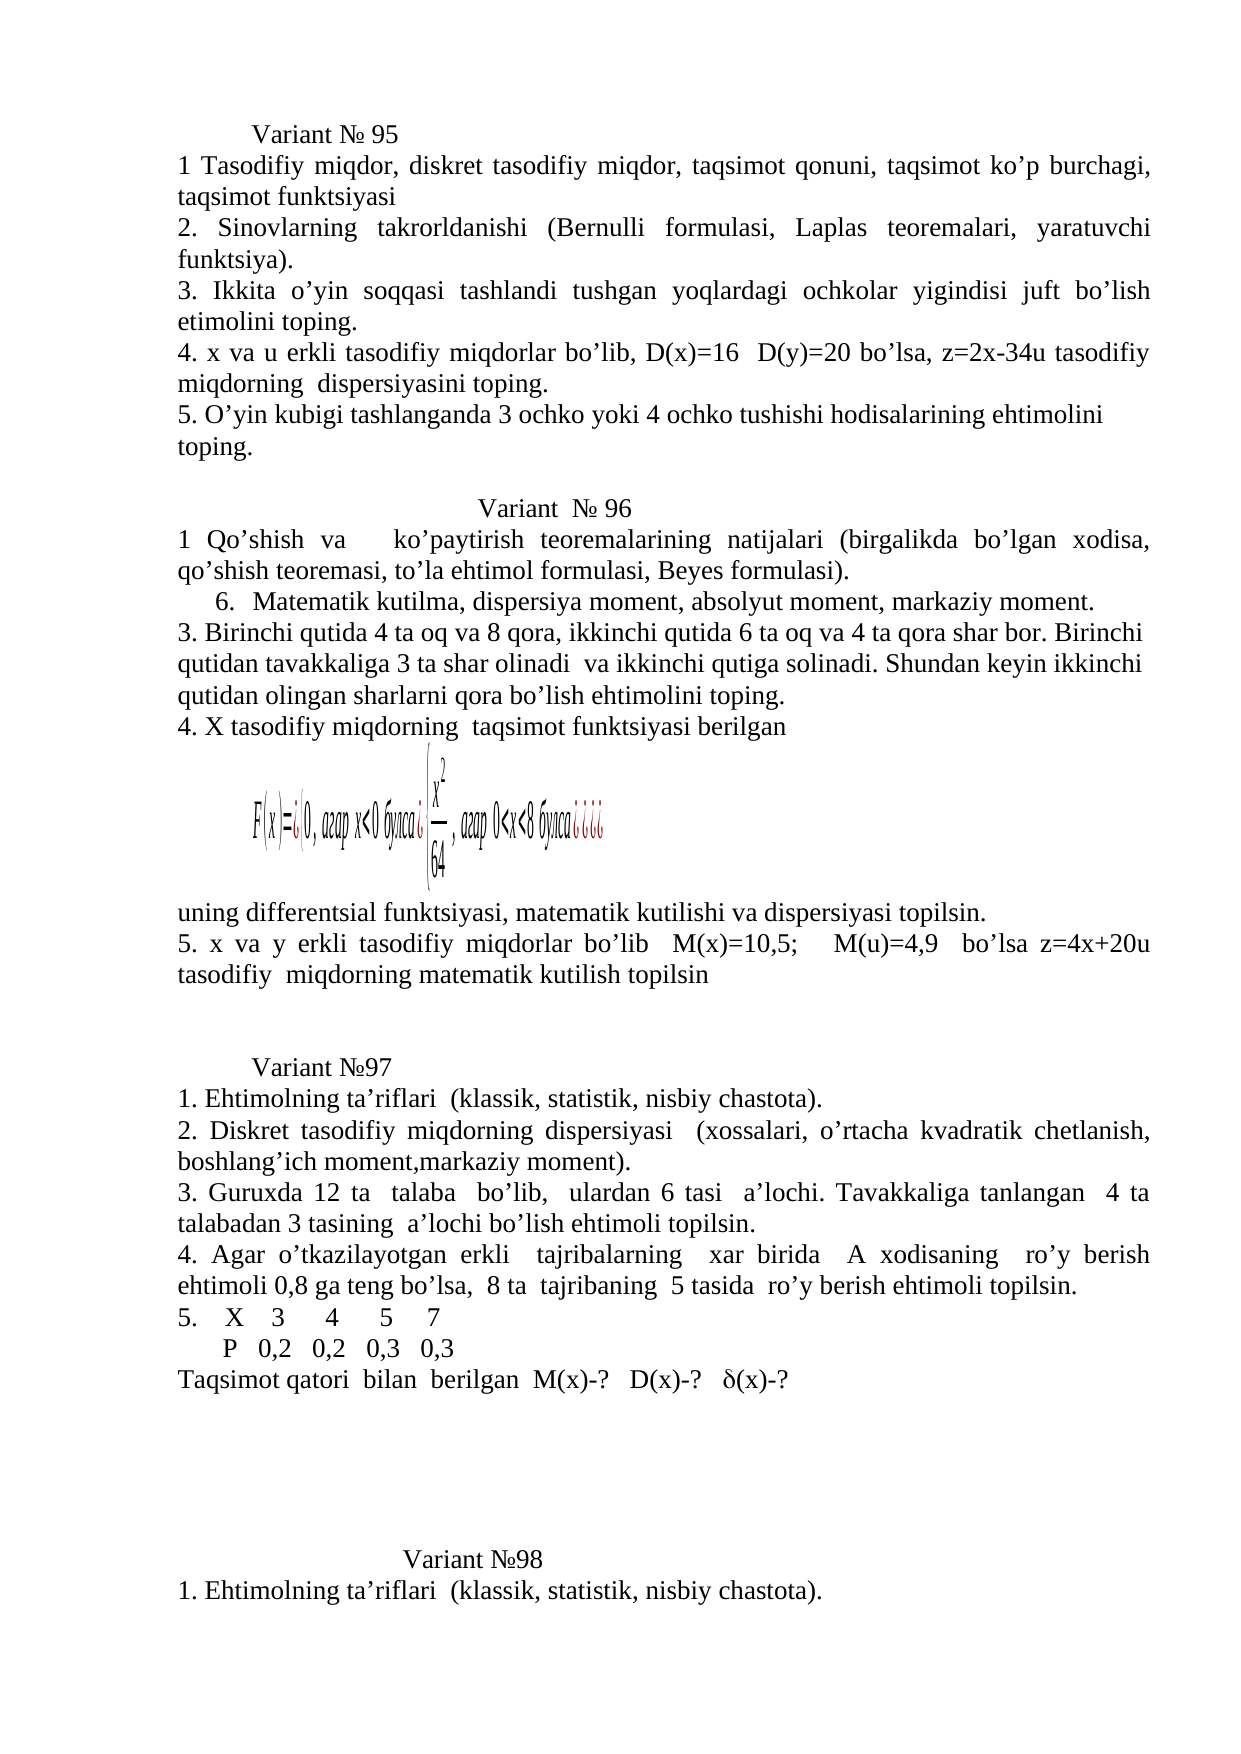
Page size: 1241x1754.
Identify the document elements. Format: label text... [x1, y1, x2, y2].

text 1. Ehtimolning ta’riflari (klassik, statistik, nisbiy chastota). [177, 1574, 1152, 1605]
list 3. Birinchi qutida 4 ta oq va 8 qora, ikkinchi qutida 6 ta oq va 4 ta qora shar bor. Birinchi qutidan tavakkaliga 3 ta shar olinadi va ikkinchi qutiga solinadi. Shundan keyin ikkinchi qutidan olingan sharlarni qora bo’lish ehtimolini toping. [177, 616, 1152, 710]
text 5. X 3 4 5 7 [177, 1301, 1152, 1332]
text Taqsimot qatori bilan berilgan M(x)-? D(x)-? (x)-? [177, 1363, 1152, 1394]
text 2. Sinovlarning takrorldanishi (Bernulli formulasi, Laplas teoremalari, yaratuvchi funktsiya). [177, 212, 1152, 274]
subtitle Variant №98 [327, 1543, 1152, 1574]
text 3. Ikkita o’yin soqqasi tashlandi tushgan yoqlardagi ochkolar yigindisi juft bo’lish etimolini toping. [177, 274, 1152, 336]
list 5. O’yin kubigi tashlanganda 3 ochko yoki 4 ochko tushishi hodisalarining ehtimolini toping. [177, 398, 1152, 461]
text Variant №97 [177, 1051, 1152, 1083]
text uning differentsial funktsiyasi, matematik kutilishi va dispersiyasi topilsin. [177, 896, 1152, 927]
text 1. Ehtimolning ta’riflari (klassik, statistik, nisbiy chastota). [177, 1083, 1152, 1114]
text 4. x va u erkli tasodifiy miqdorlar bo’lib, D(x)=16 D(y)=20 bo’lsa, z=2x-34u tasodifiy miqdorning dispersiyasini toping. [177, 336, 1152, 398]
text 1 Qo’shish va ko’paytirish teoremalarining natijalari (birgalikda bo’lgan xodisa, qo’shish teoremasi, to’la ehtimol formulasi, Beyes formulasi). [177, 523, 1152, 585]
text Variant № 95 [177, 118, 1152, 149]
text 3. Guruxda 12 ta talaba bo’lib, ulardan 6 tasi a’lochi. Tavakkaliga tanlangan 4 ta talabadan 3 tasining a’lochi bo’lish ehtimoli topilsin. [177, 1176, 1152, 1238]
text 4. X tasodifiy miqdorning taqsimot funktsiyasi berilgan [177, 710, 1152, 741]
text Variant № 96 [402, 492, 1152, 523]
text P 0,2 0,2 0,3 0,3 [222, 1332, 1152, 1363]
text 2. Diskret tasodifiy miqdorning dispersiyasi (xossalari, o’rtacha kvadratik chetlanish, boshlang’ich moment,markaziy moment). [177, 1114, 1152, 1176]
text 5. x va у erkli tasodifiy miqdorlar bo’lib M(x)=10,5; M(u)=4,9 bo’lsa z=4x+20u tasodifiy miqdorning matematik kutilish topilsin [177, 927, 1152, 989]
text 1 Tasodifiy miqdor, diskret tasodifiy miqdor, taqsimot qonuni, taqsimot ko’p burchagi, taqsimot funktsiyasi [177, 149, 1152, 212]
list Matematik kutilma, dispersiya moment, absolyut moment, markaziy moment. [215, 585, 1152, 616]
